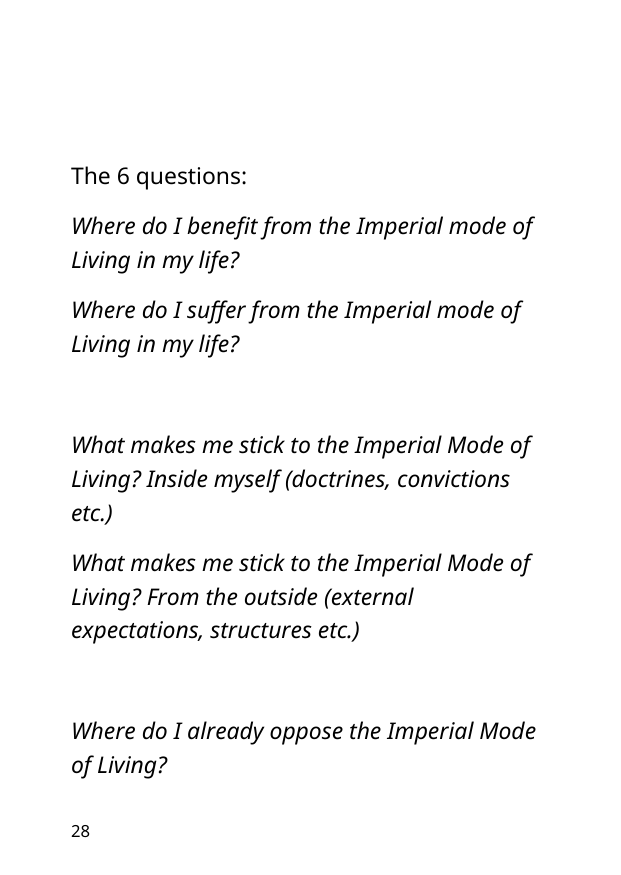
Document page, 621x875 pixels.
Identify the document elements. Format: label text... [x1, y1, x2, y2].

text What makes me stick to the Imperial Mode of Living? From the outside (external expectations, structures etc.) [71, 547, 549, 646]
text Where do I already oppose the Imperial Mode of Living? [71, 715, 549, 780]
text What makes me stick to the Imperial Mode of Living? Inside myself (doctrines, convictions etc.) [71, 429, 549, 528]
text The 6 questions: [71, 160, 549, 191]
text Where do I suffer from the Imperial mode of Living in my life? [71, 294, 549, 359]
text Where do I benefit from the Imperial mode of Living in my life? [71, 210, 549, 275]
